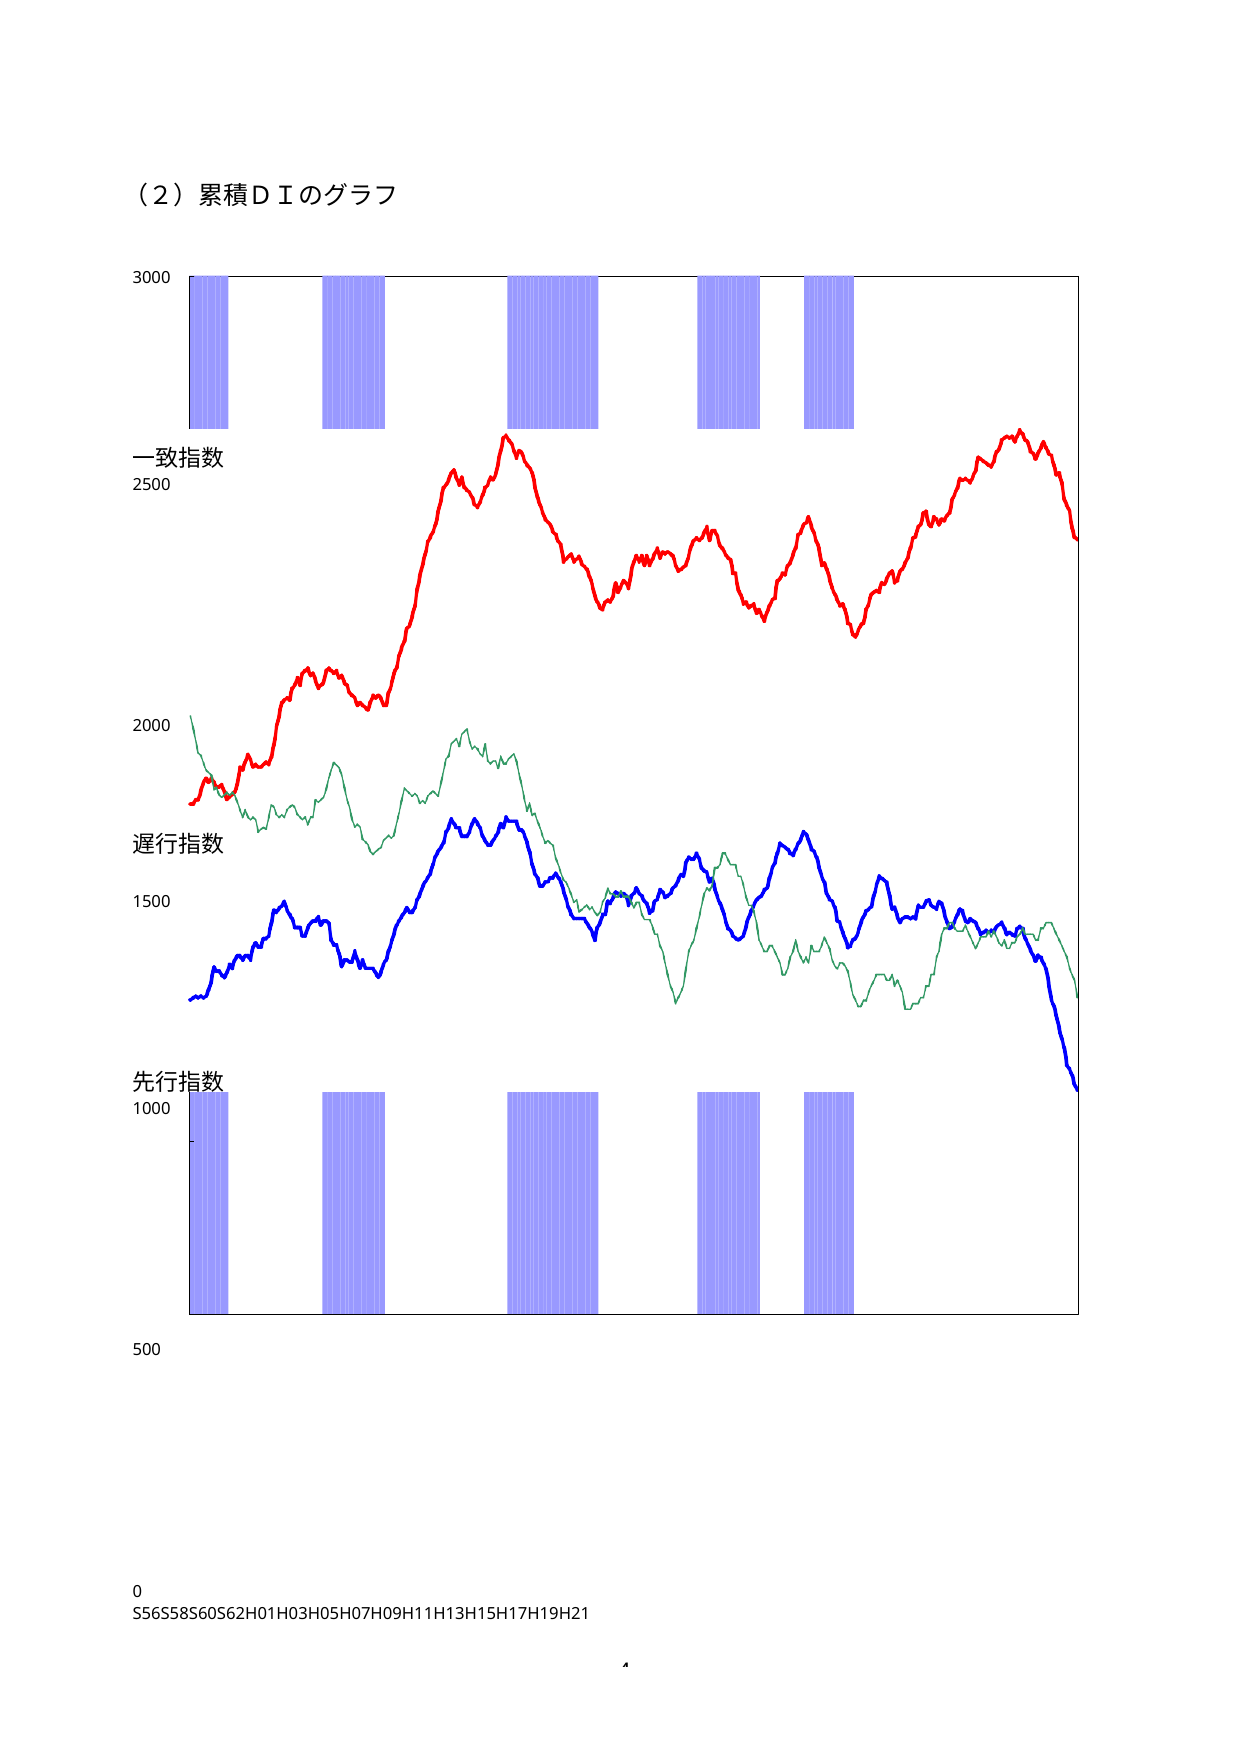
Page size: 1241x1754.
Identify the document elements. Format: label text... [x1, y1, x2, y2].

picture [188, 428, 1078, 1092]
subtitle （２）累積ＤＩのグラフ [123, 178, 1142, 212]
